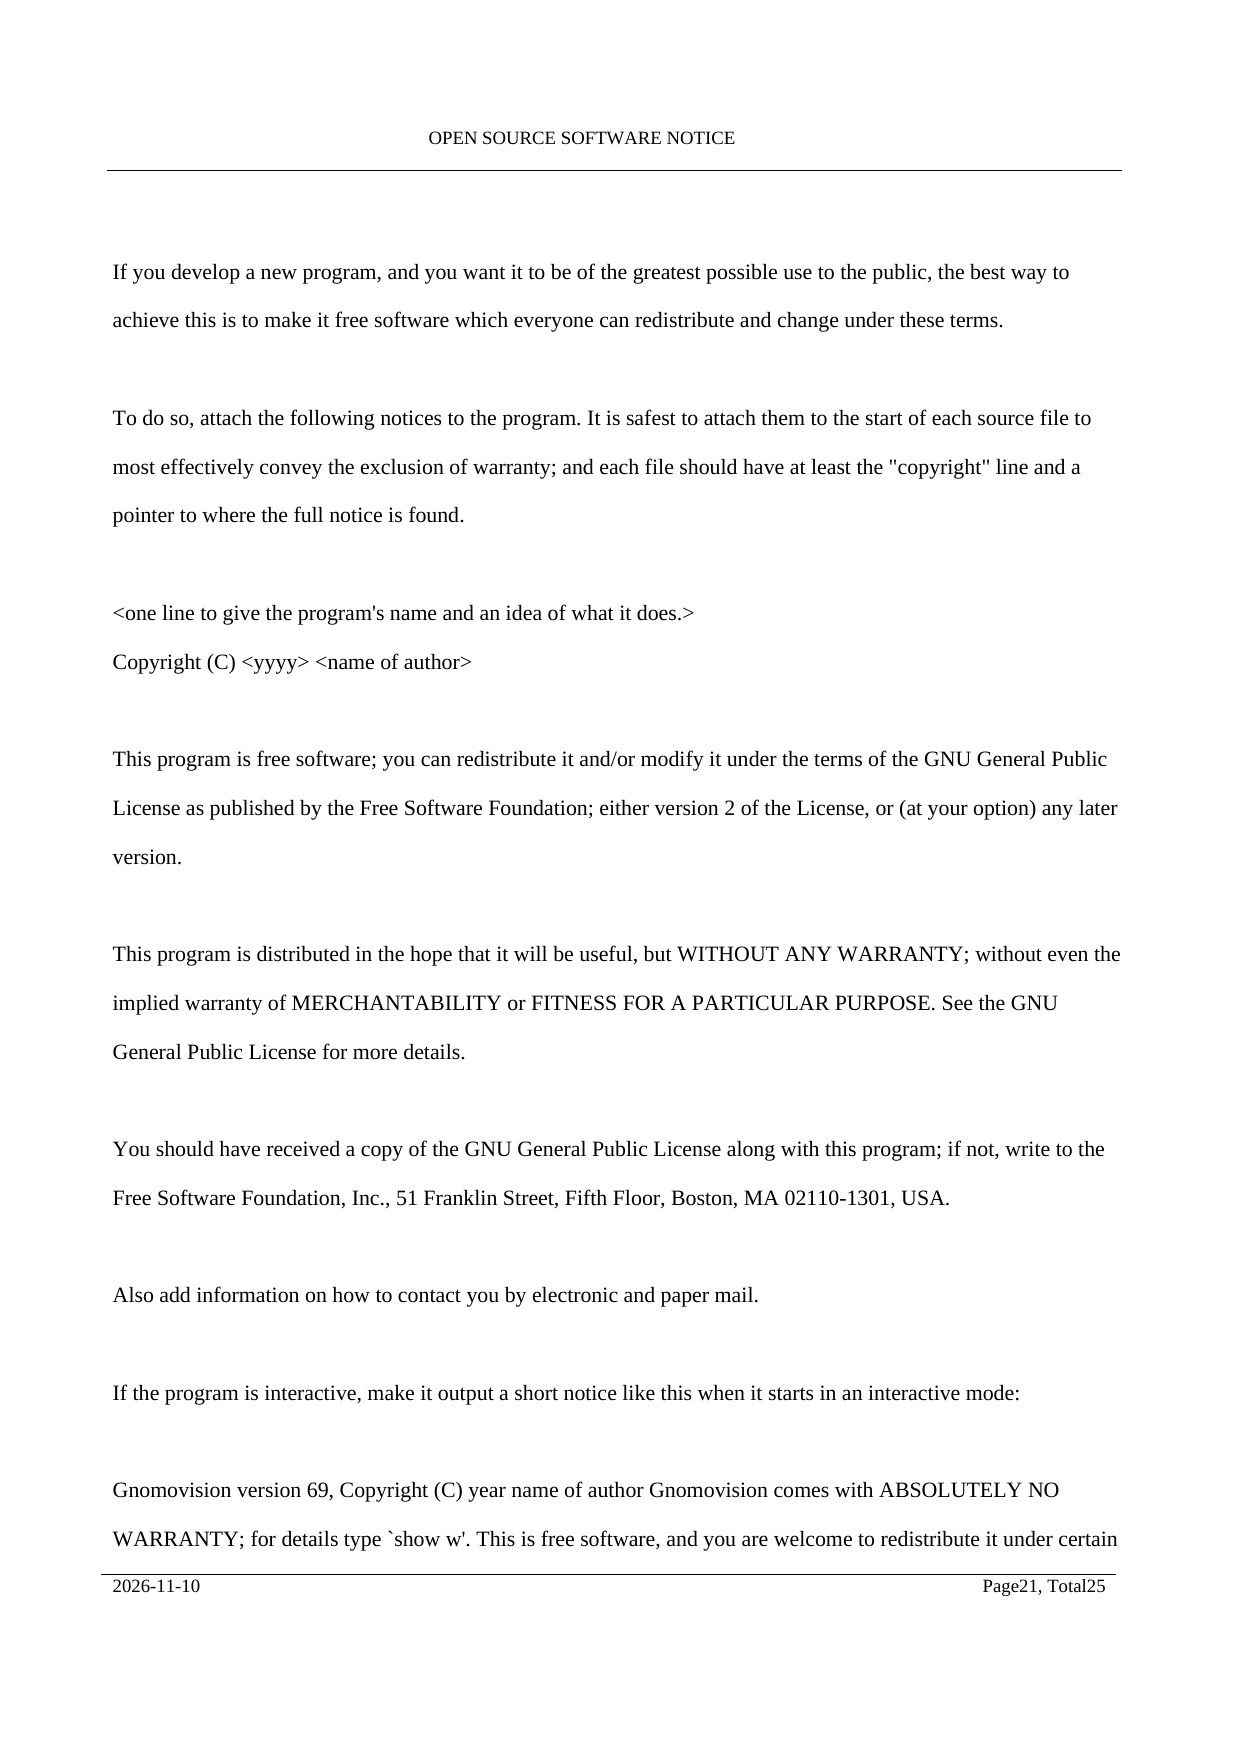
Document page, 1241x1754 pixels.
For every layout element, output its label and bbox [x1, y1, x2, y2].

text [112, 206, 1128, 1555]
